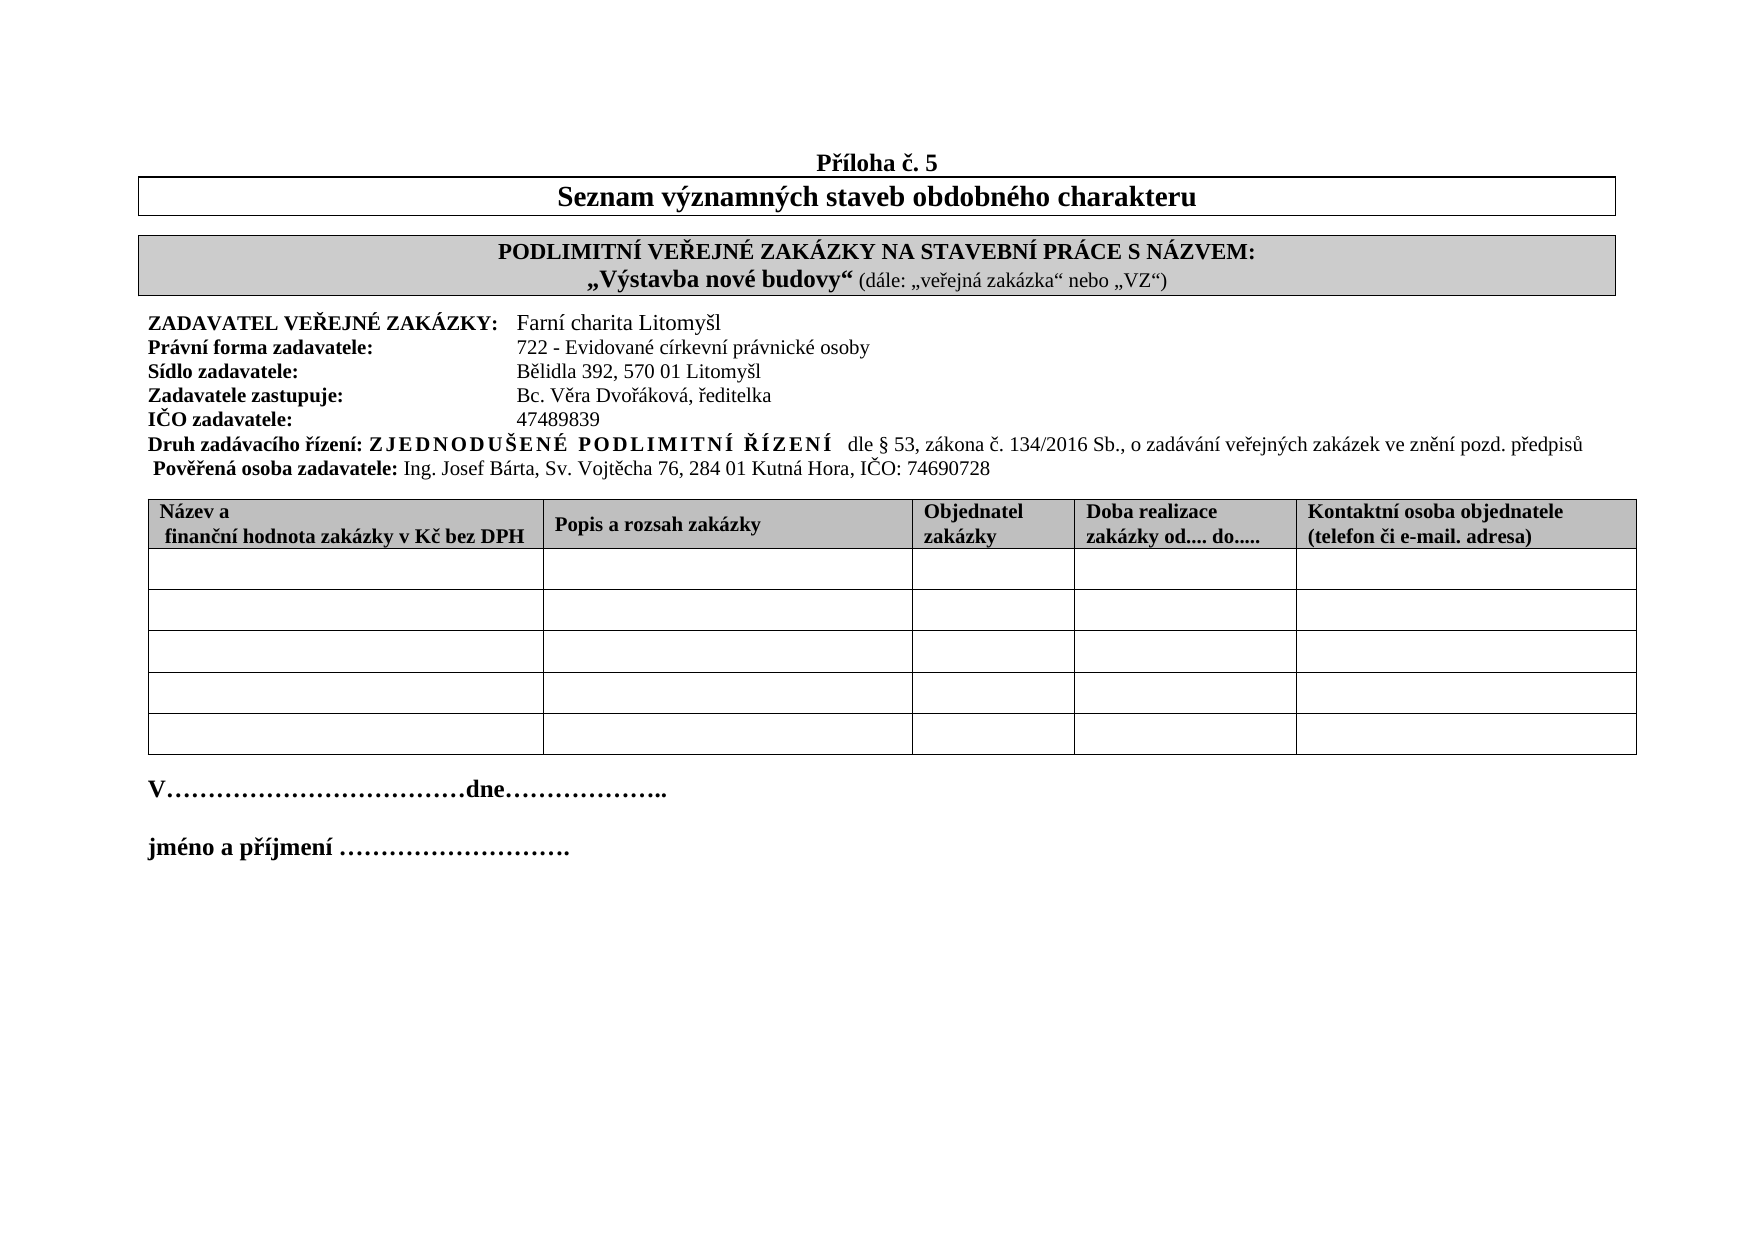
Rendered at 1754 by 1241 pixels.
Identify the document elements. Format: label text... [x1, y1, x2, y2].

table_cell [1297, 673, 1636, 713]
text Pověřená osoba zadavatele: Ing. Josef Bárta, Sv. Vojtěcha 76, 284 01 Kutná Hora, IČO: 74690728 [148, 456, 1606, 479]
text IČO zadavatele: 47489839 [148, 407, 1606, 431]
text Právní forma zadavatele: 722 - Evidované církevní právnické osoby [148, 335, 1606, 359]
table_cell [544, 714, 912, 754]
table_cell [1297, 714, 1636, 754]
table_cell [1075, 590, 1296, 630]
table_cell [1075, 631, 1296, 672]
text „Výstavba nové budovy“ (dále: „veřejná zakázka“ nebo „VZ“) [139, 261, 1615, 295]
table_cell [149, 549, 543, 589]
table_header Objednatel zakázky [913, 500, 1074, 548]
table_cell [544, 549, 912, 589]
table_cell [1075, 673, 1296, 713]
table_cell [913, 714, 1074, 754]
table_cell [913, 549, 1074, 589]
text V………………………………dne……………….. [148, 774, 1606, 803]
table_cell [149, 673, 543, 713]
text Seznam významných staveb obdobného charakteru [139, 178, 1615, 215]
table_cell [1297, 549, 1636, 589]
text PODLIMITNÍ VEŘEJNÉ ZAKÁZKY NA STAVEBNÍ PRÁCE S NÁZVEM: [139, 236, 1615, 261]
table_cell [544, 673, 912, 713]
table_cell [913, 631, 1074, 672]
table_header Název a finanční hodnota zakázky v Kč bez DPH [149, 500, 543, 548]
table_cell [1297, 631, 1636, 672]
table_cell [1075, 549, 1296, 589]
text ZADAVATEL VEŘEJNÉ ZAKÁZKY: Farní charita Litomyšl [148, 309, 1606, 335]
text jméno a příjmení ………………………. [148, 832, 1606, 861]
table_header Popis a rozsah zakázky [544, 500, 912, 548]
text Zadavatele zastupuje: Bc. Věra Dvořáková, ředitelka [148, 383, 1606, 407]
text Příloha č. 5 [148, 148, 1606, 176]
table_cell [149, 714, 543, 754]
table_cell [149, 631, 543, 672]
table_cell [1075, 714, 1296, 754]
table_cell [913, 673, 1074, 713]
table_header Kontaktní osoba objednatele (telefon či e-mail. adresa) [1297, 500, 1636, 548]
table_cell [544, 590, 912, 630]
table_header Doba realizace zakázky od.... do..... [1075, 500, 1296, 548]
table_cell [149, 590, 543, 630]
table_cell [544, 631, 912, 672]
text Druh zadávacího řízení: ZJEDNODUŠENÉ PODLIMITNÍ ŘÍZENÍ dle § 53, zákona č. 134/2016 Sb., o zadávání veřejných zakázek ve znění pozd. předpisů [148, 431, 1606, 456]
table_cell [1297, 590, 1636, 630]
table_cell [913, 590, 1074, 630]
text Sídlo zadavatele: Bělidla 392, 570 01 Litomyšl [148, 359, 1606, 383]
